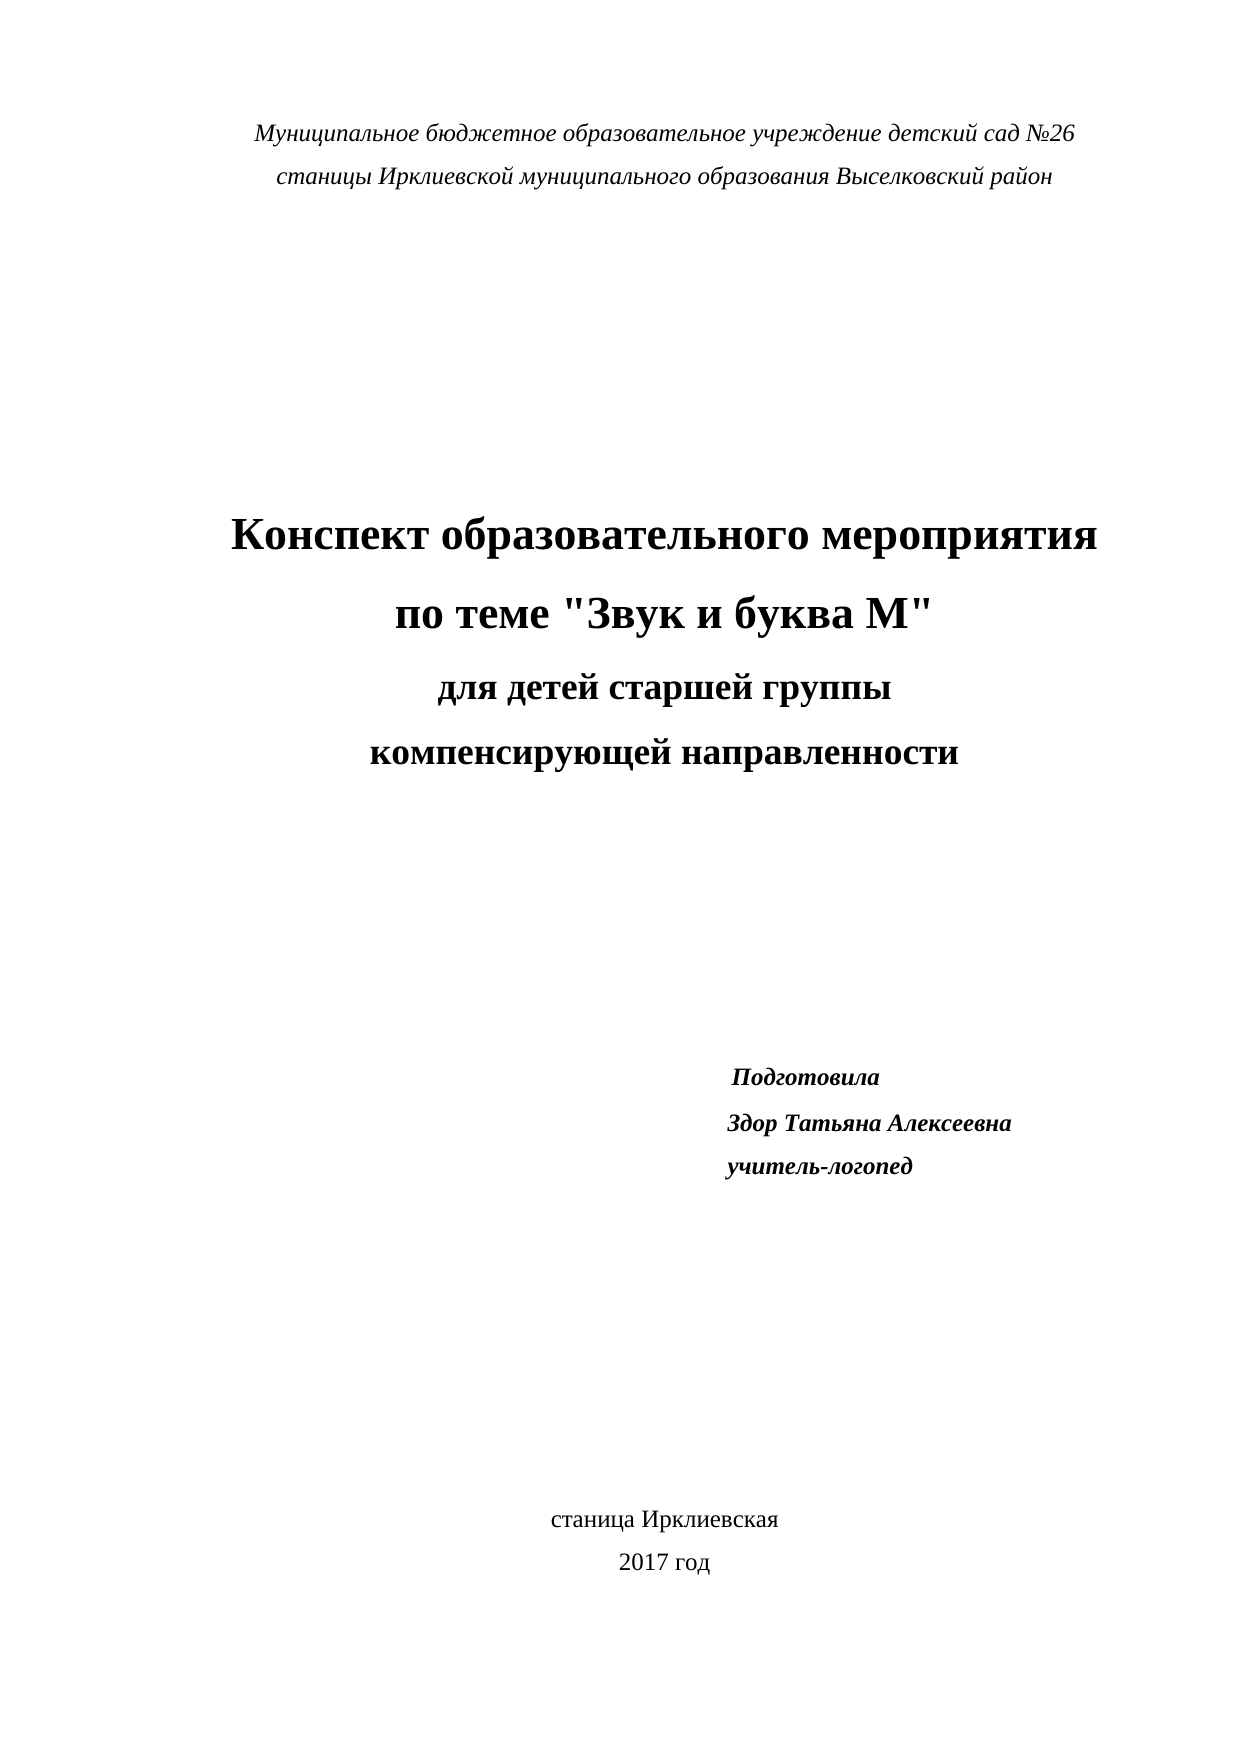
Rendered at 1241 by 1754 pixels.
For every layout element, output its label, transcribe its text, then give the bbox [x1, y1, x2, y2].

text учитель-логопед [177, 1151, 1152, 1179]
text для детей старшей группы [177, 664, 1152, 707]
text компенсирующей направленности [177, 729, 1152, 772]
text Муниципальное бюджетное образовательное учреждение детский сад №26 [177, 118, 1152, 147]
text Подготовила [177, 1062, 1152, 1091]
text станица Ирклиевская [177, 1504, 1152, 1533]
text Здор Татьяна Алексеевна [177, 1108, 1152, 1136]
text 2017 год [177, 1547, 1152, 1576]
text по теме "Звук и буква М" [177, 585, 1152, 638]
text Конспект образовательного мероприятия [177, 506, 1152, 559]
text станицы Ирклиевской муниципального образования Выселковский район [177, 161, 1152, 190]
